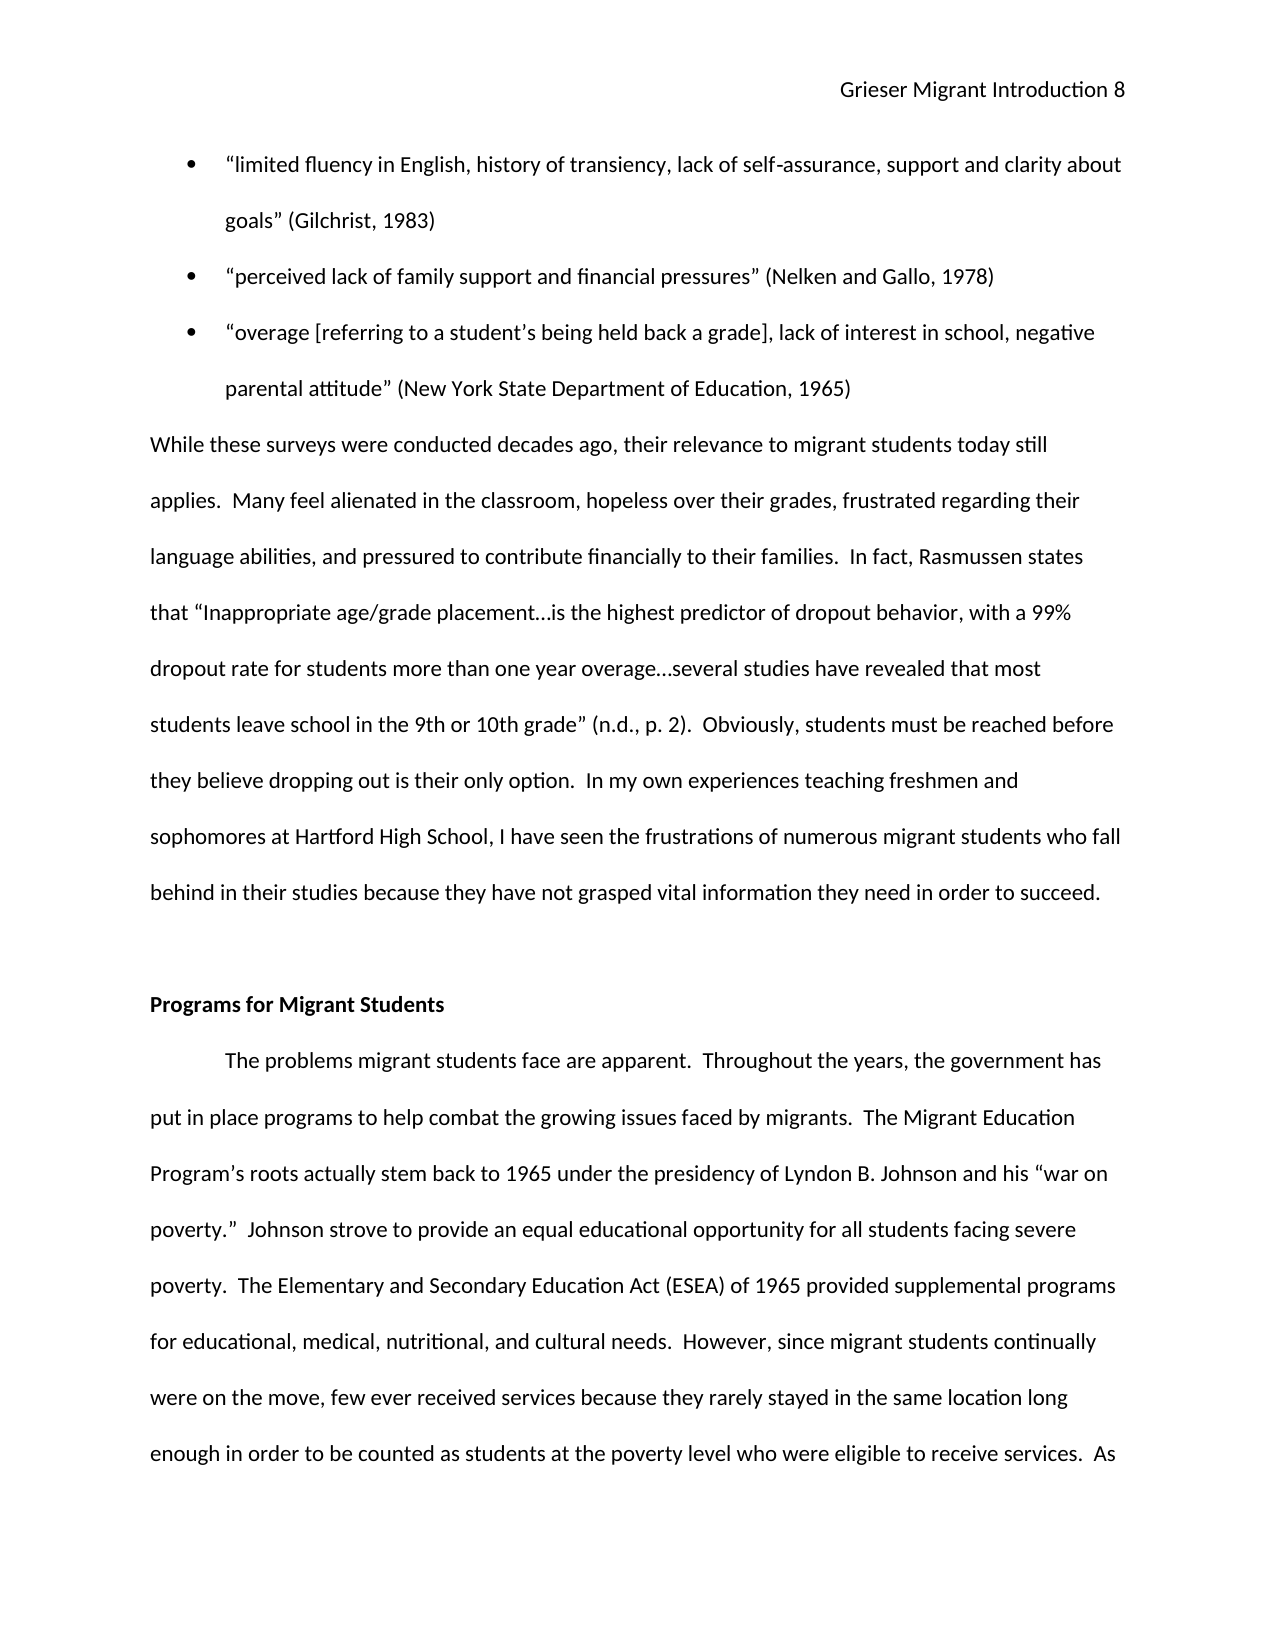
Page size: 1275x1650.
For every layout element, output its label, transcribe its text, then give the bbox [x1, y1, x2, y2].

list “overage [referring to a student’s being held back a grade], lack of interest in school, negative parental attitude” (New York State Department of Education, 1965) [187, 318, 1125, 402]
list “limited fluency in English, history of transiency, lack of self‐assurance, support and clarity about goals” (Gilchrist, 1983) [187, 150, 1125, 234]
list “perceived lack of family support and financial pressures” (Nelken and Gallo, 1978) [187, 262, 1125, 290]
text Programs for Migrant Students [150, 991, 1125, 1019]
text While these surveys were conducted decades ago, their relevance to migrant students today still applies. Many feel alienated in the classroom, hopeless over their grades, frustrated regarding their language abilities, and pressured to contribute financially to their families. In fact, Rasmussen states that “Inappropriate age/grade placement…is the highest predictor of dropout behavior, with a 99% dropout rate for students more than one year overage…several studies have revealed that most students leave school in the 9th or 10th grade” (n.d., p. 2). Obviously, students must be reached before they believe dropping out is their only option. In my own experiences teaching freshmen and sophomores at Hartford High School, I have seen the frustrations of numerous migrant students who fall behind in their studies because they have not grasped vital information they need in order to succeed. [150, 430, 1125, 907]
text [150, 1047, 1125, 1467]
